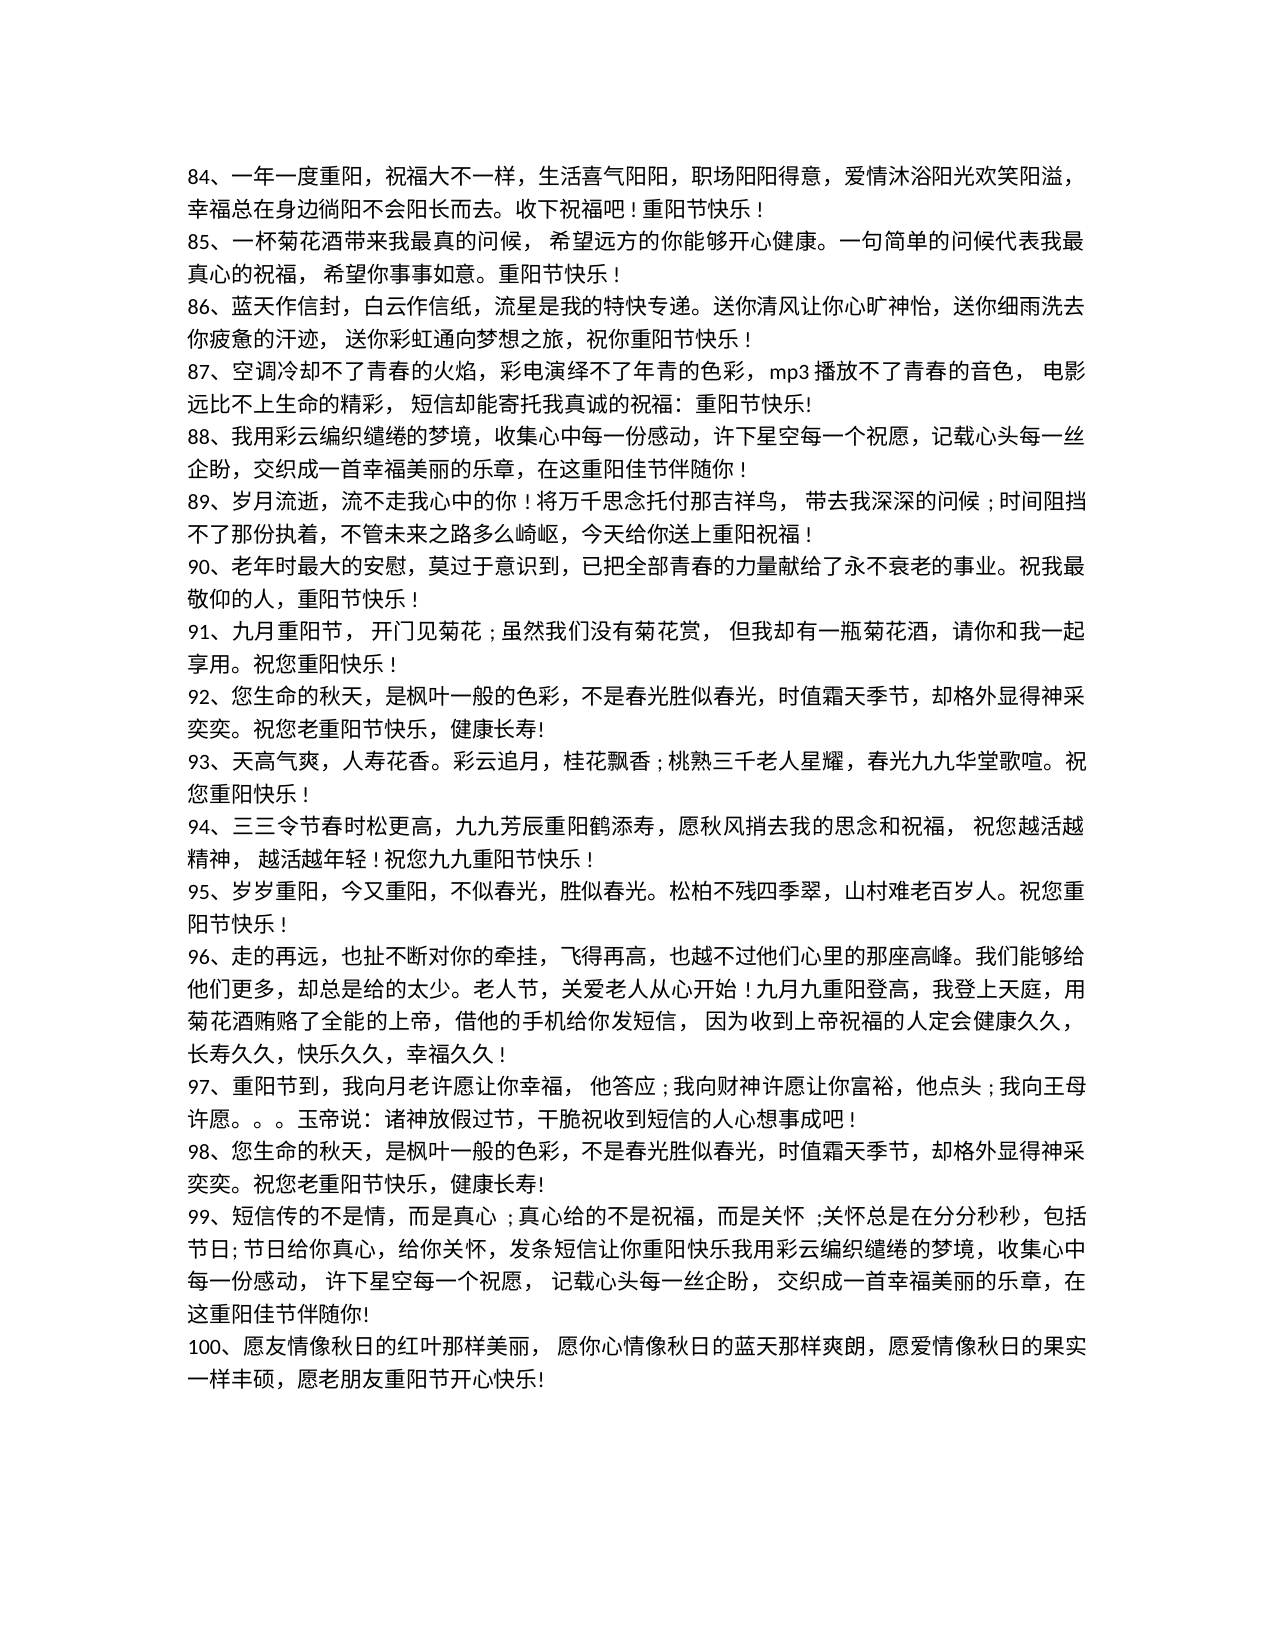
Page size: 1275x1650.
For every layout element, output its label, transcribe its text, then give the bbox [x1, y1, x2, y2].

text 87、空调冷却不了青春的火焰，彩电演绎不了年青的色彩，mp3播放不了青春的音色， 电影远比不上生命的精彩， 短信却能寄托我真诚的祝福：重阳节快乐! [187, 354, 1087, 419]
text 85、一杯菊花酒带来我最真的问候， 希望远方的你能够开心健康。一句简单的问候代表我最真心的祝福， 希望你事事如意。重阳节快乐 ! [187, 224, 1087, 289]
text 88、我用彩云编织缱绻的梦境，收集心中每一份感动，许下星空每一个祝愿，记载心头每一丝企盼，交织成一首幸福美丽的乐章，在这重阳佳节伴随你 ! [187, 419, 1087, 484]
text 91、九月重阳节， 开门见菊花 ; 虽然我们没有菊花赏， 但我却有一瓶菊花酒，请你和我一起享用。祝您重阳快乐 ! [187, 614, 1087, 679]
text 93、天高气爽，人寿花香。彩云追月，桂花飘香 ; 桃熟三千老人星耀，春光九九华堂歌喧。祝您重阳快乐 ! [187, 744, 1087, 809]
text 97、重阳节到，我向月老许愿让你幸福， 他答应 ; 我向财神许愿让你富裕，他点头 ; 我向王母许愿。。。玉帝说：诸神放假过节，干脆祝收到短信的人心想事成吧 ! [187, 1069, 1087, 1134]
text 84、一年一度重阳，祝福大不一样，生活喜气阳阳，职场阳阳得意，爱情沐浴阳光欢笑阳溢，幸福总在身边徜阳不会阳长而去。收下祝福吧 ! 重阳节快乐 ! [187, 159, 1087, 224]
text 94、三三令节春时松更高，九九芳辰重阳鹤添寿，愿秋风捎去我的思念和祝福， 祝您越活越精神， 越活越年轻 ! 祝您九九重阳节快乐 ! [187, 809, 1087, 874]
text 99、短信传的不是情，而是真心 ; 真心给的不是祝福，而是关怀 ;关怀总是在分分秒秒，包括节日; 节日给你真心，给你关怀，发条短信让你重阳快乐我用彩云编织缱绻的梦境，收集心中每一份感动， 许下星空每一个祝愿， 记载心头每一丝企盼， 交织成一首幸福美丽的乐章，在这重阳佳节伴随你! [187, 1199, 1087, 1329]
text 98、您生命的秋天，是枫叶一般的色彩，不是春光胜似春光，时值霜天季节，却格外显得神采奕奕。祝您老重阳节快乐，健康长寿! [187, 1134, 1087, 1199]
text 100、愿友情像秋日的红叶那样美丽， 愿你心情像秋日的蓝天那样爽朗，愿爱情像秋日的果实一样丰硕，愿老朋友重阳节开心快乐! [187, 1329, 1087, 1394]
text 90、老年时最大的安慰，莫过于意识到，已把全部青春的力量献给了永不衰老的事业。祝我最敬仰的人，重阳节快乐 ! [187, 549, 1087, 614]
text 86、蓝天作信封，白云作信纸，流星是我的特快专递。送你清风让你心旷神怡，送你细雨洗去你疲惫的汗迹， 送你彩虹通向梦想之旅，祝你重阳节快乐 ! [187, 289, 1087, 354]
text 92、您生命的秋天，是枫叶一般的色彩，不是春光胜似春光，时值霜天季节，却格外显得神采奕奕。祝您老重阳节快乐，健康长寿! [187, 679, 1087, 744]
text 89、岁月流逝，流不走我心中的你 ! 将万千思念托付那吉祥鸟， 带去我深深的问候 ; 时间阻挡不了那份执着，不管未来之路多么崎岖，今天给你送上重阳祝福 ! [187, 484, 1087, 549]
text 95、岁岁重阳，今又重阳，不似春光，胜似春光。松柏不残四季翠，山村难老百岁人。祝您重阳节快乐 ! [187, 874, 1087, 939]
text 96、走的再远，也扯不断对你的牵挂，飞得再高，也越不过他们心里的那座高峰。我们能够给他们更多，却总是给的太少。老人节，关爱老人从心开始 ! 九月九重阳登高，我登上天庭，用菊花酒贿赂了全能的上帝，借他的手机给你发短信， 因为收到上帝祝福的人定会健康久久，长寿久久，快乐久久，幸福久久 ! [187, 939, 1087, 1069]
